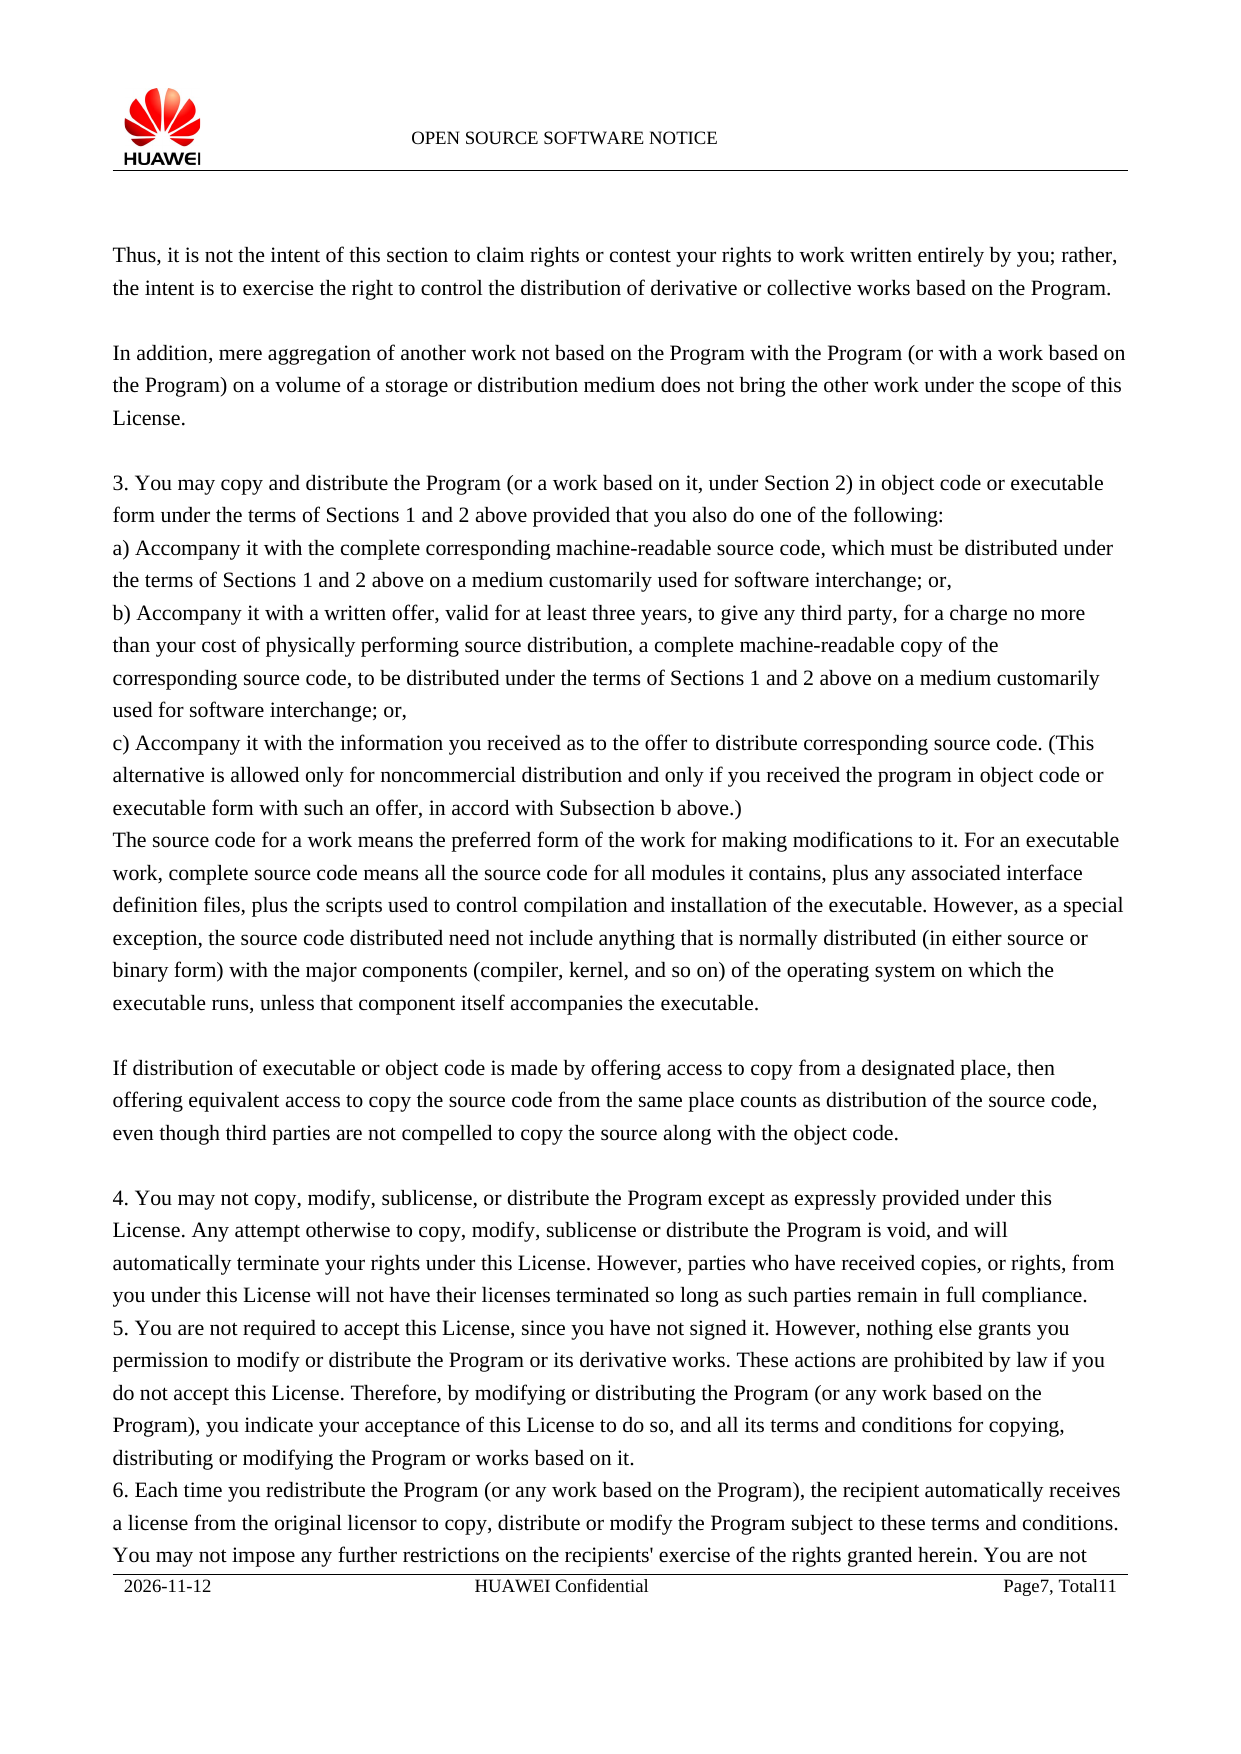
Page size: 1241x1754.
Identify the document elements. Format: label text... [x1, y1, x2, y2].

picture [124, 88, 201, 165]
